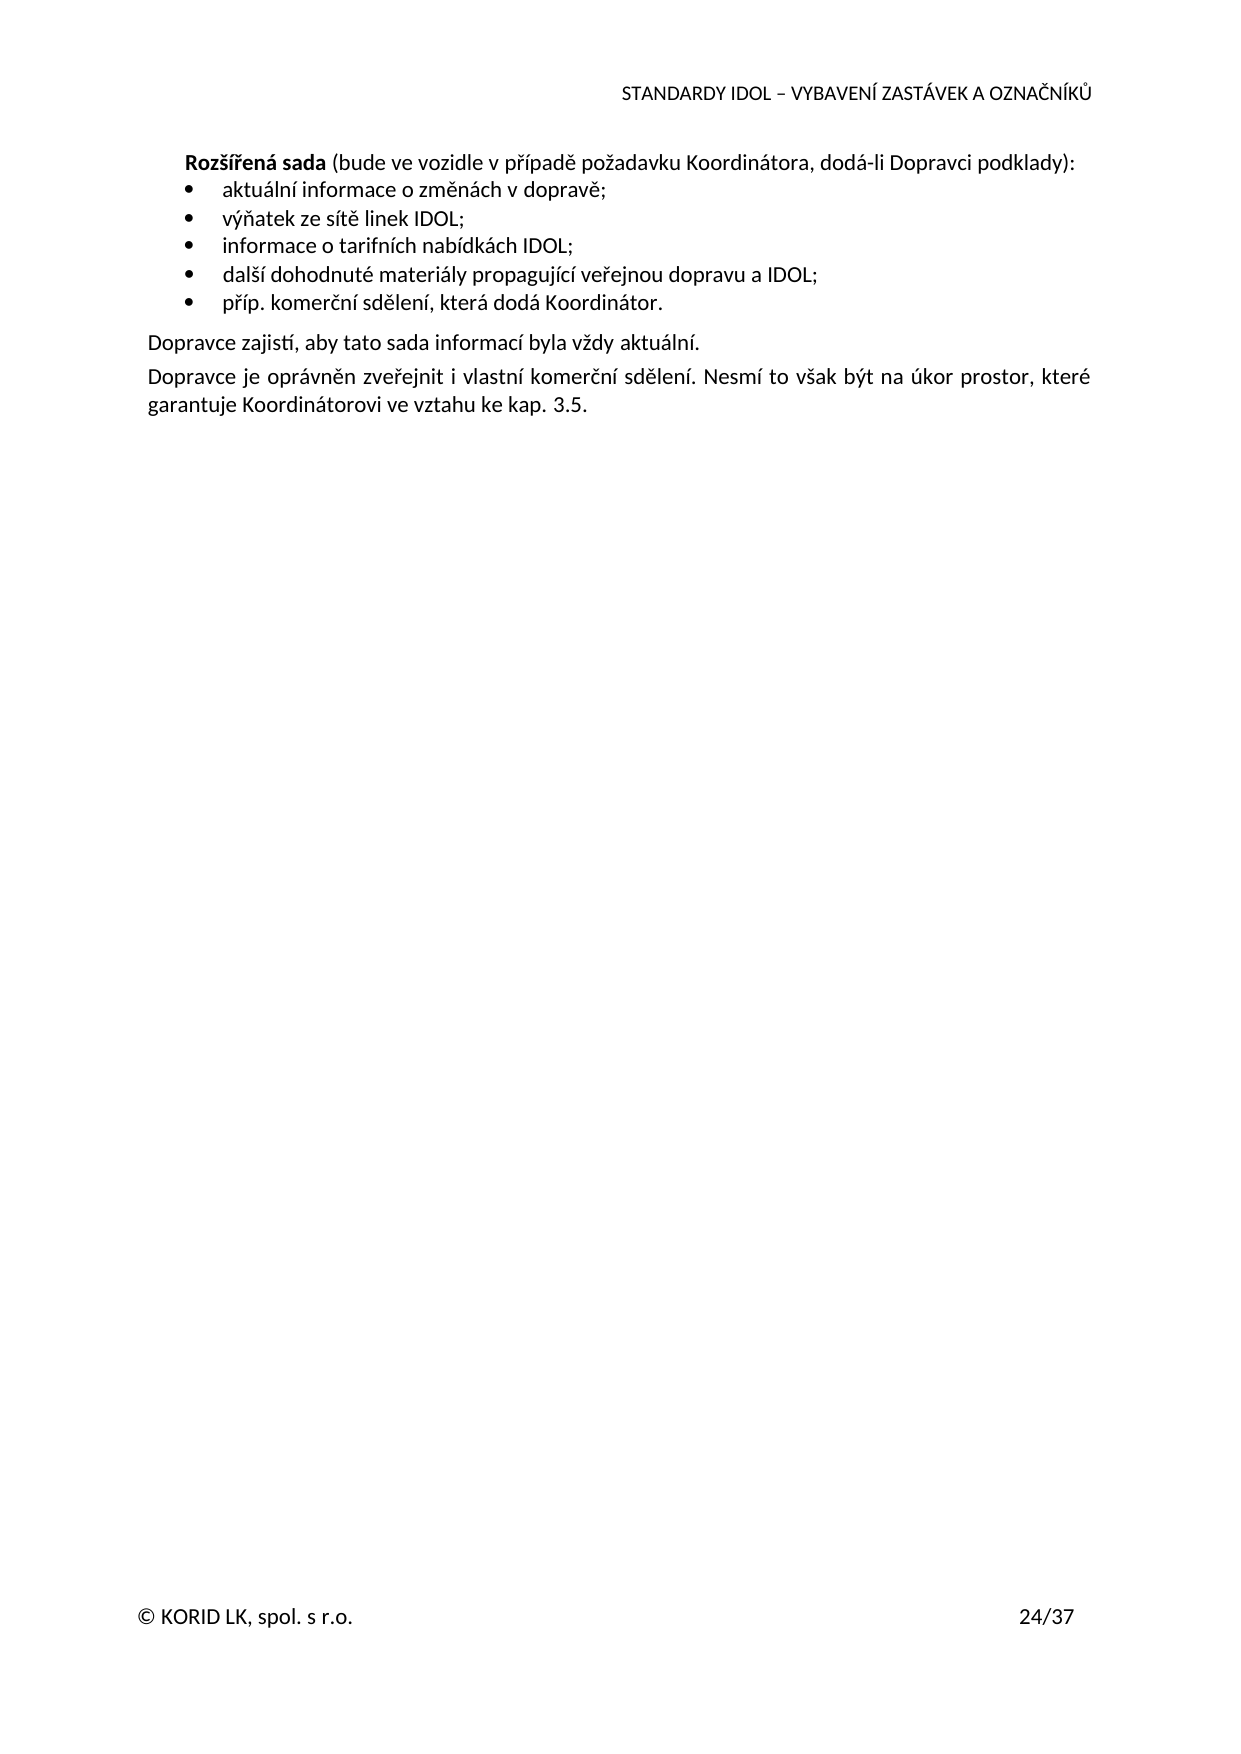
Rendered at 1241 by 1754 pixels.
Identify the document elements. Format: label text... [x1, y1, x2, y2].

text Dopravce je oprávněn zveřejnit i vlastní komerční sdělení. Nesmí to však být na úkor prostor, které garantuje Koordinátorovi ve vztahu ke kap. 3.5. [148, 362, 1093, 418]
list výňatek ze sítě linek IDOL; [185, 204, 1093, 232]
text Dopravce zajistí, aby tato sada informací byla vždy aktuální. [148, 328, 1093, 356]
text Rozšířená sada (bude ve vozidle v případě požadavku Koordinátora, dodá-li Dopravci podklady): [185, 148, 1093, 176]
list další dohodnuté materiály propagující veřejnou dopravu a IDOL; [185, 260, 1093, 288]
list informace o tarifních nabídkách IDOL; [185, 232, 1093, 260]
list příp. komerční sdělení, která dodá Koordinátor. [185, 288, 1093, 316]
list aktuální informace o změnách v dopravě; [185, 176, 1093, 204]
